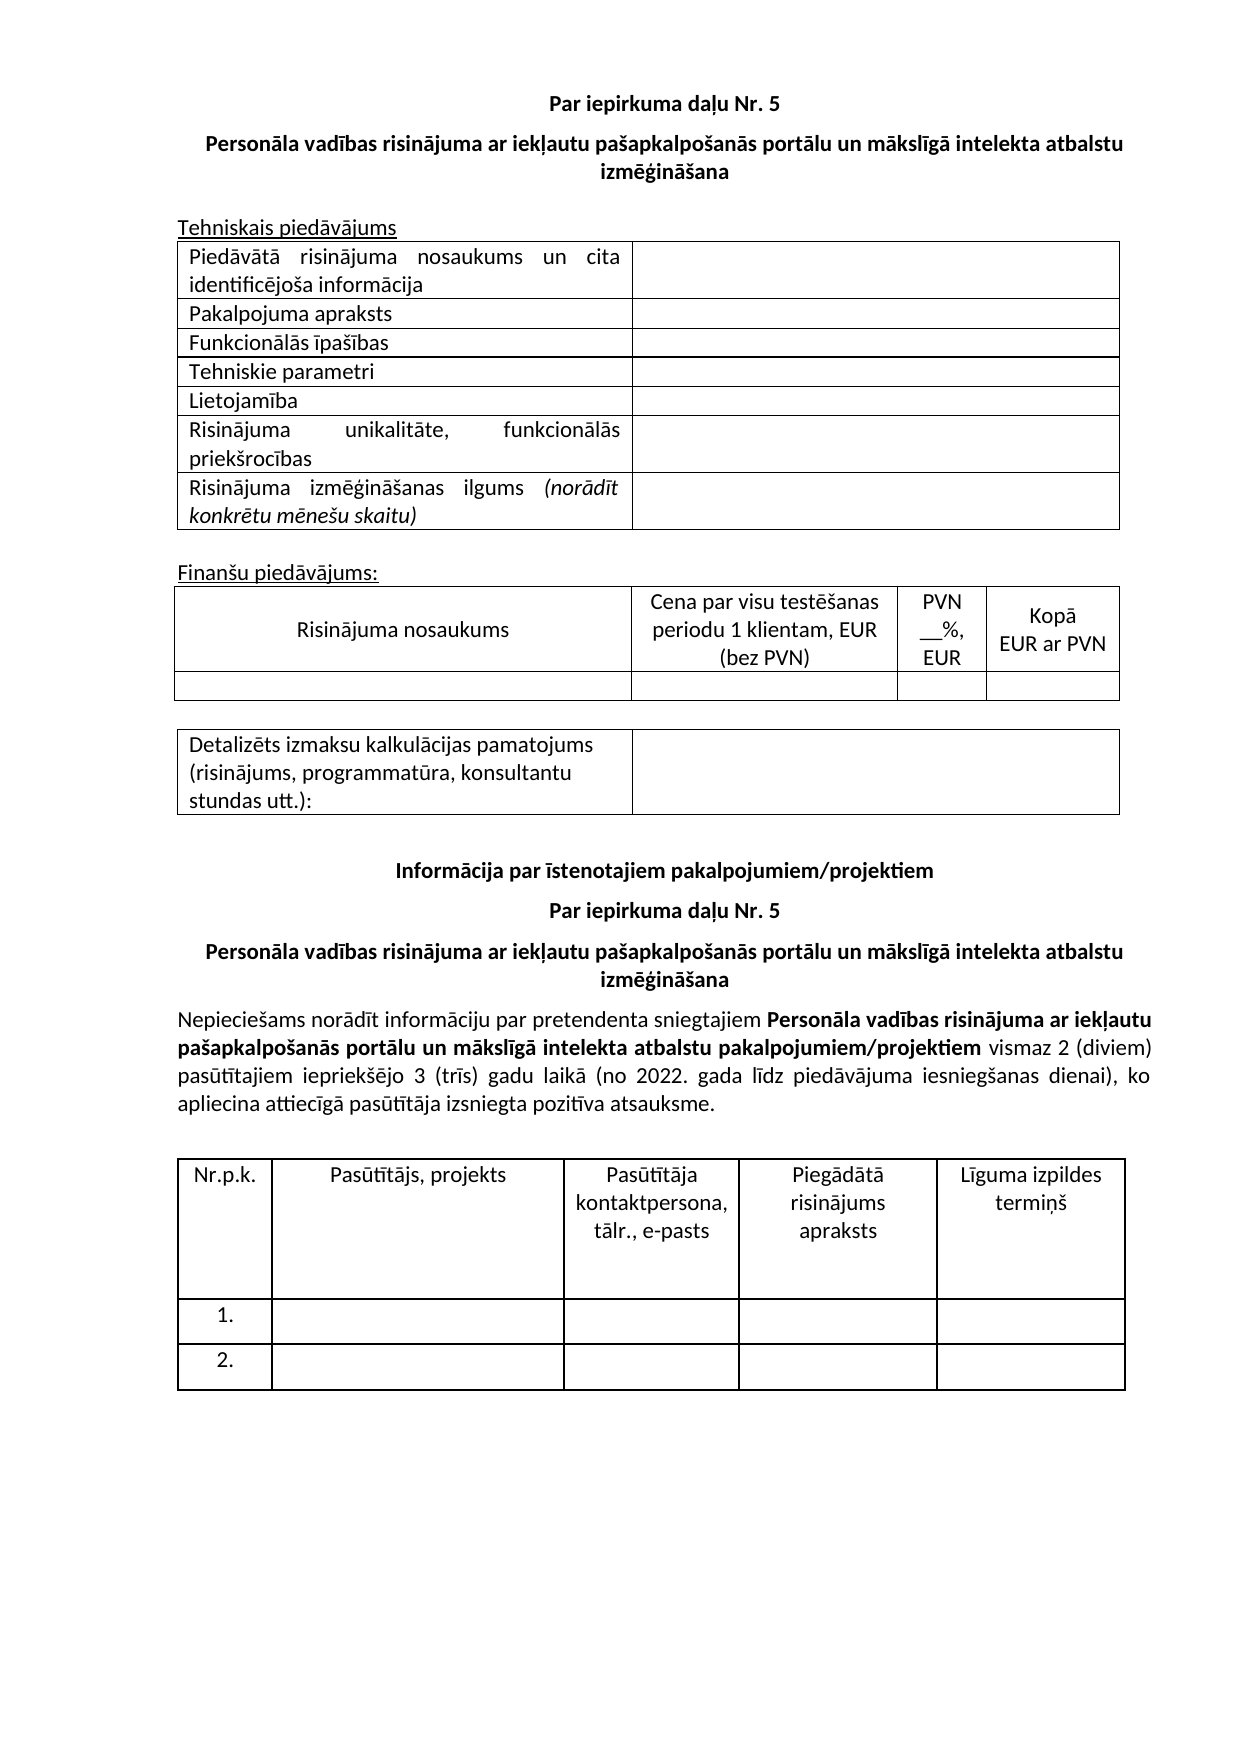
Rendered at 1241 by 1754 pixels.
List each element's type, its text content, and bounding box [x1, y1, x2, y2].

table_header Detalizēts izmaksu kalkulācijas pamatojums (risinājums, programmatūra, konsultantu stundas utt.): [178, 730, 632, 814]
table_header [633, 242, 1119, 298]
table_cell [740, 1300, 936, 1343]
text Nepieciešams norādīt informāciju par pretendenta sniegtajiem Personāla vadības risinājuma ar iekļautu pašapkalpošanās portālu un mākslīgā intelekta atbalstu pakalpojumiem/projektiem vismaz 2 (diviem) pasūtītajiem iepriekšējo 3 (trīs) gadu laikā (no 2022. gada līdz piedāvājuma iesniegšanas dienai), ko apliecina attiecīgā pasūtītāja izsniegta pozitīva atsauksme. [177, 1005, 1152, 1117]
text Par iepirkuma daļu Nr. 5 [177, 89, 1152, 117]
table_cell [175, 672, 631, 700]
table_header Pasūtītāja kontaktpersona, tālr., e-pasts [565, 1160, 738, 1298]
table_header [633, 730, 1119, 814]
table_cell [633, 387, 1119, 414]
table_header Līguma izpildes termiņš [938, 1160, 1124, 1298]
table_cell [633, 329, 1119, 356]
table_cell 1. [179, 1300, 271, 1343]
table_cell [898, 672, 986, 700]
table_cell Funkcionālās īpašības [178, 329, 632, 356]
table_cell [273, 1345, 563, 1388]
table_cell [565, 1300, 738, 1343]
table_header Piegādātā risinājums apraksts [740, 1160, 936, 1298]
text Finanšu piedāvājums: [177, 558, 1152, 586]
table_cell [938, 1345, 1124, 1388]
table_header Kopā EUR ar PVN [987, 587, 1119, 671]
table_cell Risinājuma unikalitāte, funkcionālās priekšrocības [178, 416, 632, 472]
text Personāla vadības risinājuma ar iekļautu pašapkalpošanās portālu un mākslīgā intelekta atbalstu izmēģināšana [177, 937, 1152, 993]
text Informācija par īstenotajiem pakalpojumiem/projektiem [177, 856, 1152, 884]
table_header Cena par visu testēšanas periodu 1 klientam, EUR (bez PVN) [632, 587, 897, 671]
table_header Risinājuma nosaukums [175, 587, 631, 671]
table_cell Risinājuma izmēģināšanas ilgums (norādīt konkrētu mēnešu skaitu) [178, 473, 632, 529]
table_cell [273, 1300, 563, 1343]
table_cell [633, 416, 1119, 472]
text Tehniskais piedāvājums [177, 213, 1152, 241]
table_cell Pakalpojuma apraksts [178, 299, 632, 327]
table_cell [633, 299, 1119, 327]
table_cell [633, 358, 1119, 386]
table_cell [987, 672, 1119, 700]
table_header Nr.p.k. [179, 1160, 271, 1298]
table_cell [740, 1345, 936, 1388]
table_cell [565, 1345, 738, 1388]
table_cell 2. [179, 1345, 271, 1388]
table_cell Tehniskie parametri [178, 358, 632, 386]
table_cell Lietojamība [178, 387, 632, 414]
table_cell [633, 473, 1119, 529]
text Personāla vadības risinājuma ar iekļautu pašapkalpošanās portālu un mākslīgā intelekta atbalstu izmēģināšana [177, 129, 1152, 185]
table_header Pasūtītājs, projekts [273, 1160, 563, 1298]
table_header PVN __%, EUR [898, 587, 986, 671]
table_cell [632, 672, 897, 700]
text Par iepirkuma daļu Nr. 5 [177, 896, 1152, 924]
table_header Piedāvātā risinājuma nosaukums un cita identificējoša informācija [178, 242, 632, 298]
table_cell [938, 1300, 1124, 1343]
